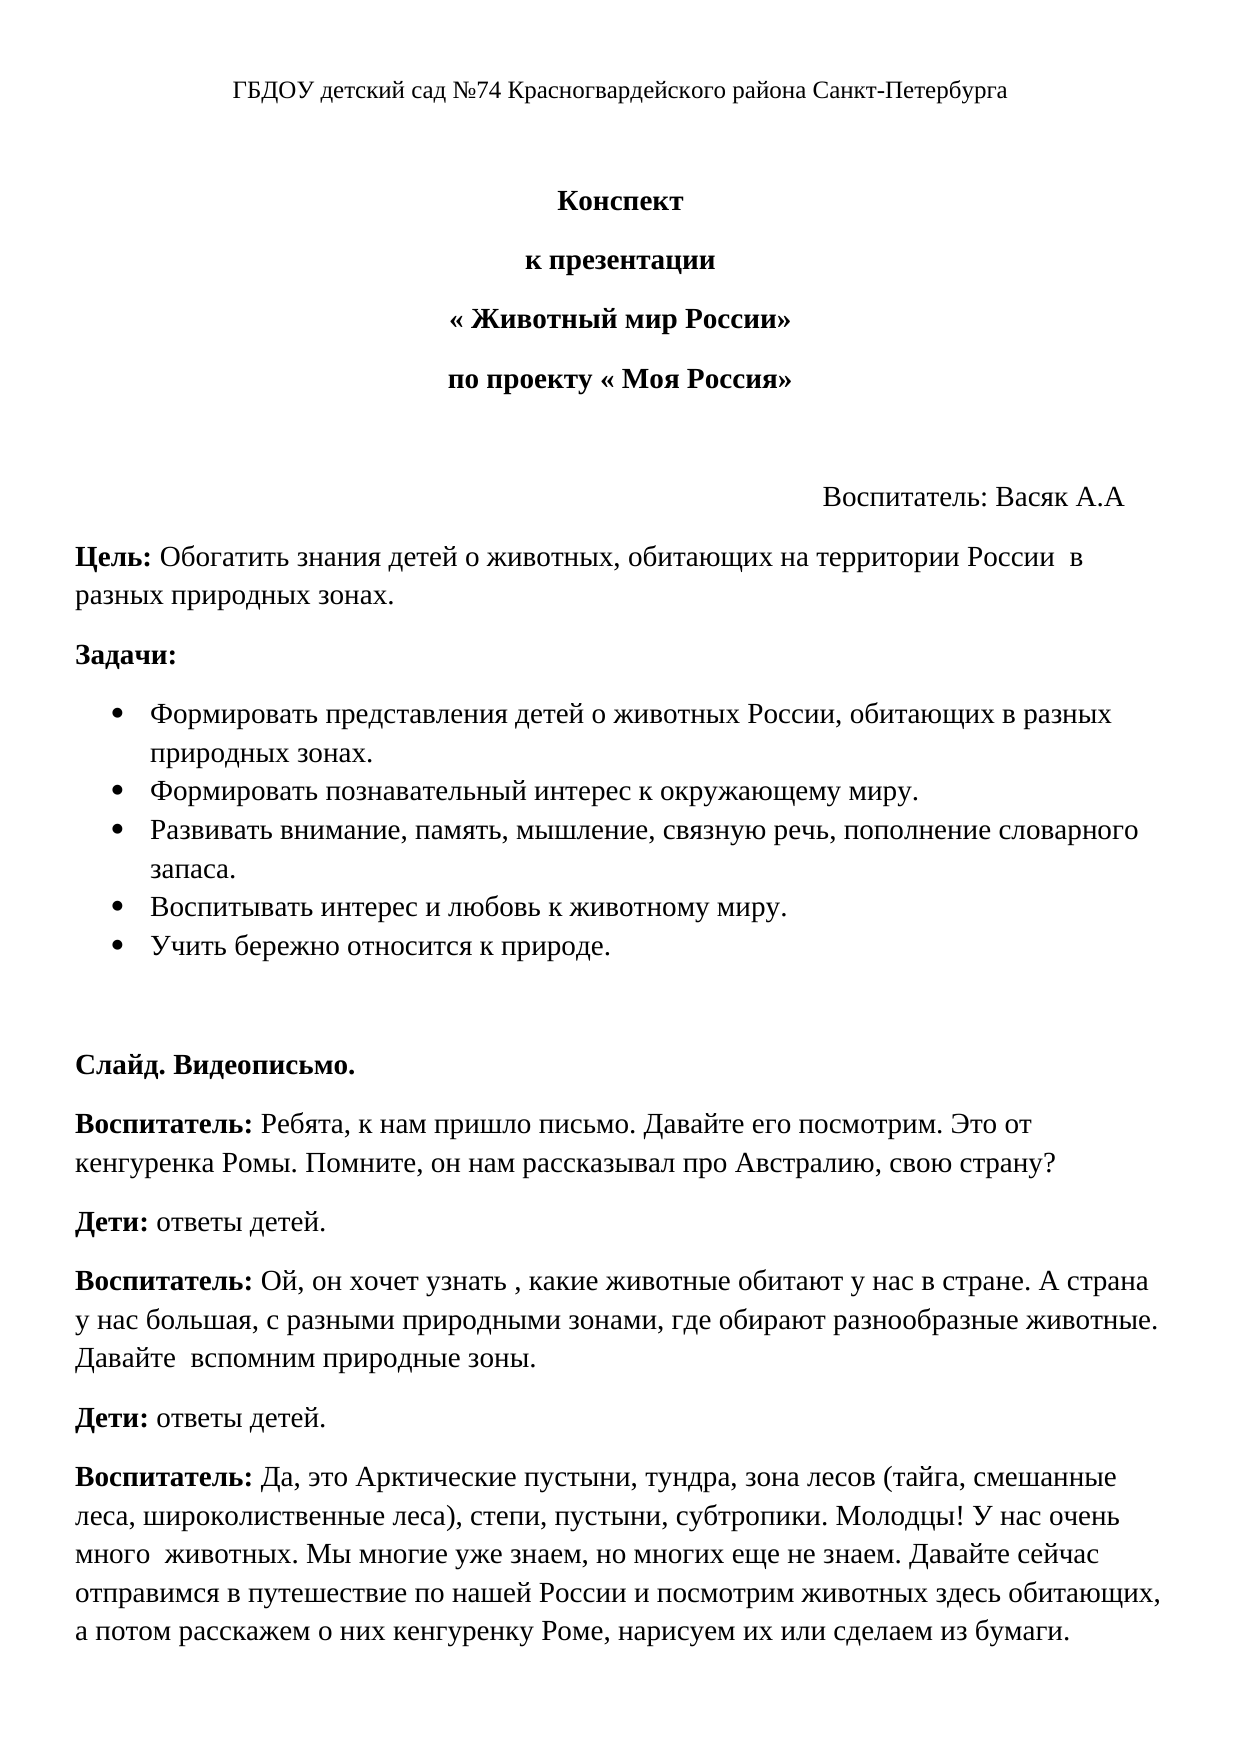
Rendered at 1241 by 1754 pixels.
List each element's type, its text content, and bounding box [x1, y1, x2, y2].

list Воспитывать интерес и любовь к животному миру. [112, 889, 1165, 923]
text Воспитатель: Ребята, к нам пришло письмо. Давайте его посмотрим. Это от кенгуренка Ромы. Помните, он нам рассказывал про Австралию, свою страну? [75, 1106, 1165, 1178]
text Воспитатель: Да, это Арктические пустыни, тундра, зона лесов (тайга, смешанные леса, широколиственные леса), степи, пустыни, субтропики. Молодцы! У нас очень много животных. Мы многие уже знаем, но многих еще не знаем. Давайте сейчас отправимся в путешествие по нашей России и посмотрим животных здесь обитающих, а потом расскажем о них кенгуренку Роме, нарисуем их или сделаем из бумаги. [75, 1459, 1165, 1647]
text Цель: Обогатить знания детей о животных, обитающих на территории России в разных природных зонах. [75, 539, 1165, 611]
list Учить бережно относится к природе. [112, 928, 1165, 962]
list Развивать внимание, память, мышление, связную речь, пополнение словарного запаса. [112, 812, 1165, 884]
text Дети: ответы детей. [75, 1400, 1165, 1433]
text « Животный мир России» [75, 301, 1165, 335]
text Воспитатель: Васяк А.А [75, 479, 1165, 513]
text Конспект [75, 183, 1165, 216]
list Формировать познавательный интерес к окружающему миру. [112, 773, 1165, 807]
text ГБДОУ детский сад №74 Красногвардейского района Санкт-Петербурга [75, 75, 1165, 104]
text по проекту « Моя Россия» [75, 361, 1165, 394]
text к презентации [75, 242, 1165, 276]
text Дети: ответы детей. [75, 1204, 1165, 1238]
list Формировать представления детей о животных России, обитающих в разных природных зонах. [112, 696, 1165, 768]
text Задачи: [75, 637, 1165, 670]
text Слайд. Видеописьмо. [75, 1047, 1165, 1080]
text Воспитатель: Ой, он хочет узнать , какие животные обитают у нас в стране. А страна у нас большая, с разными природными зонами, где обирают разнообразные животные. Давайте вспомним природные зоны. [75, 1263, 1165, 1374]
